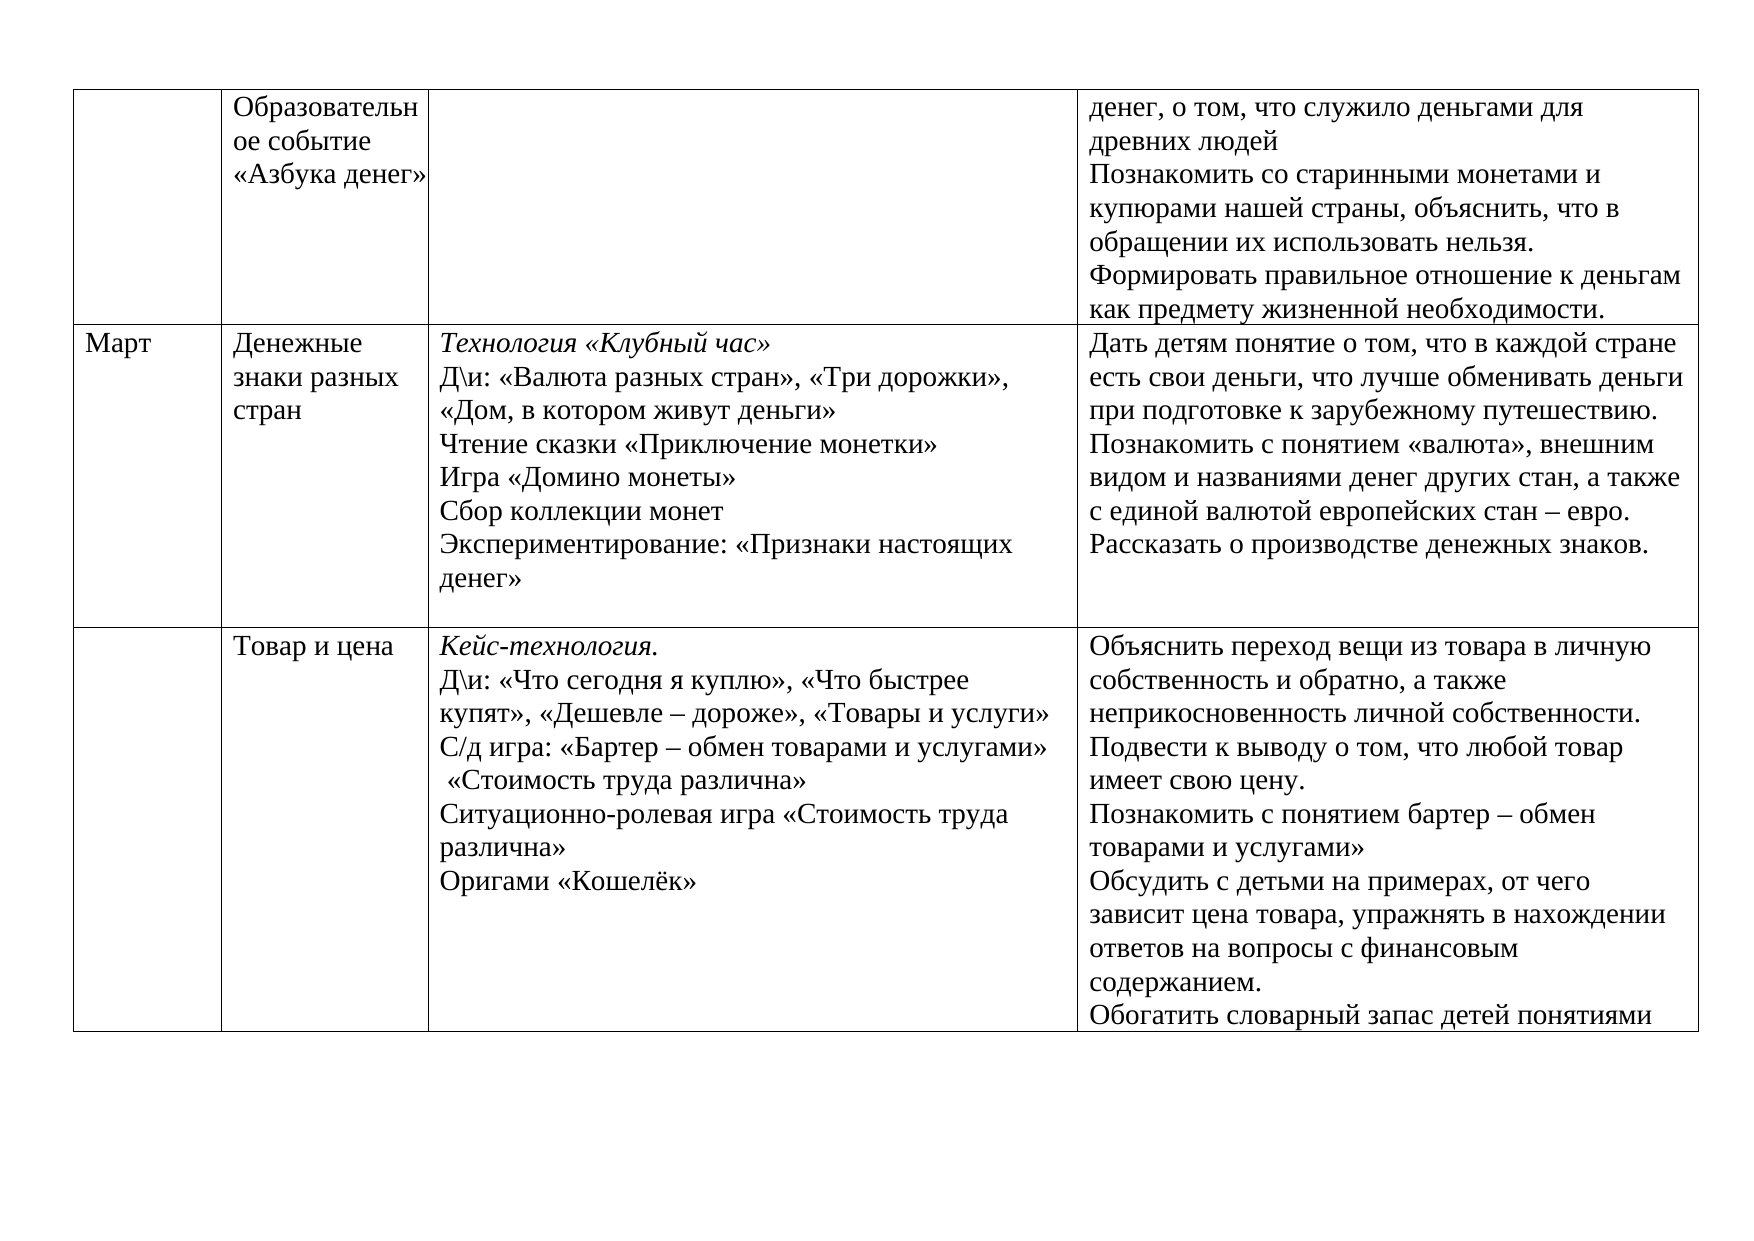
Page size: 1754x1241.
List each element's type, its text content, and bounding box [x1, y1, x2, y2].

table_cell [74, 90, 221, 324]
table_cell [74, 628, 221, 1031]
table_cell Март [74, 325, 221, 627]
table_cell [429, 628, 1077, 1031]
table_cell Денежные знаки разных стран [222, 325, 428, 627]
table_cell Дать детям понятие о том, что в каждой стране есть свои деньги, что лучше обменивать деньги при подготовке к зарубежному путешествию. Познакомить с понятием «валюта», внешним видом и названиями денег других стан, а также с единой валютой европейских стан – евро. Рассказать о производстве денежных знаков. [1078, 325, 1698, 627]
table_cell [222, 90, 428, 324]
table_cell Технология «Клубный час» Д\и: «Валюта разных стран», «Три дорожки», «Дом, в котором живут деньги» Чтение сказки «Приключение монетки» Игра «Домино монеты» Сбор коллекции монет Экспериментирование: «Признаки настоящих денег» [429, 325, 1077, 627]
table_cell Товар и цена [222, 628, 428, 1031]
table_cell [1078, 628, 1698, 1031]
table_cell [1078, 90, 1698, 324]
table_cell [429, 90, 1077, 324]
